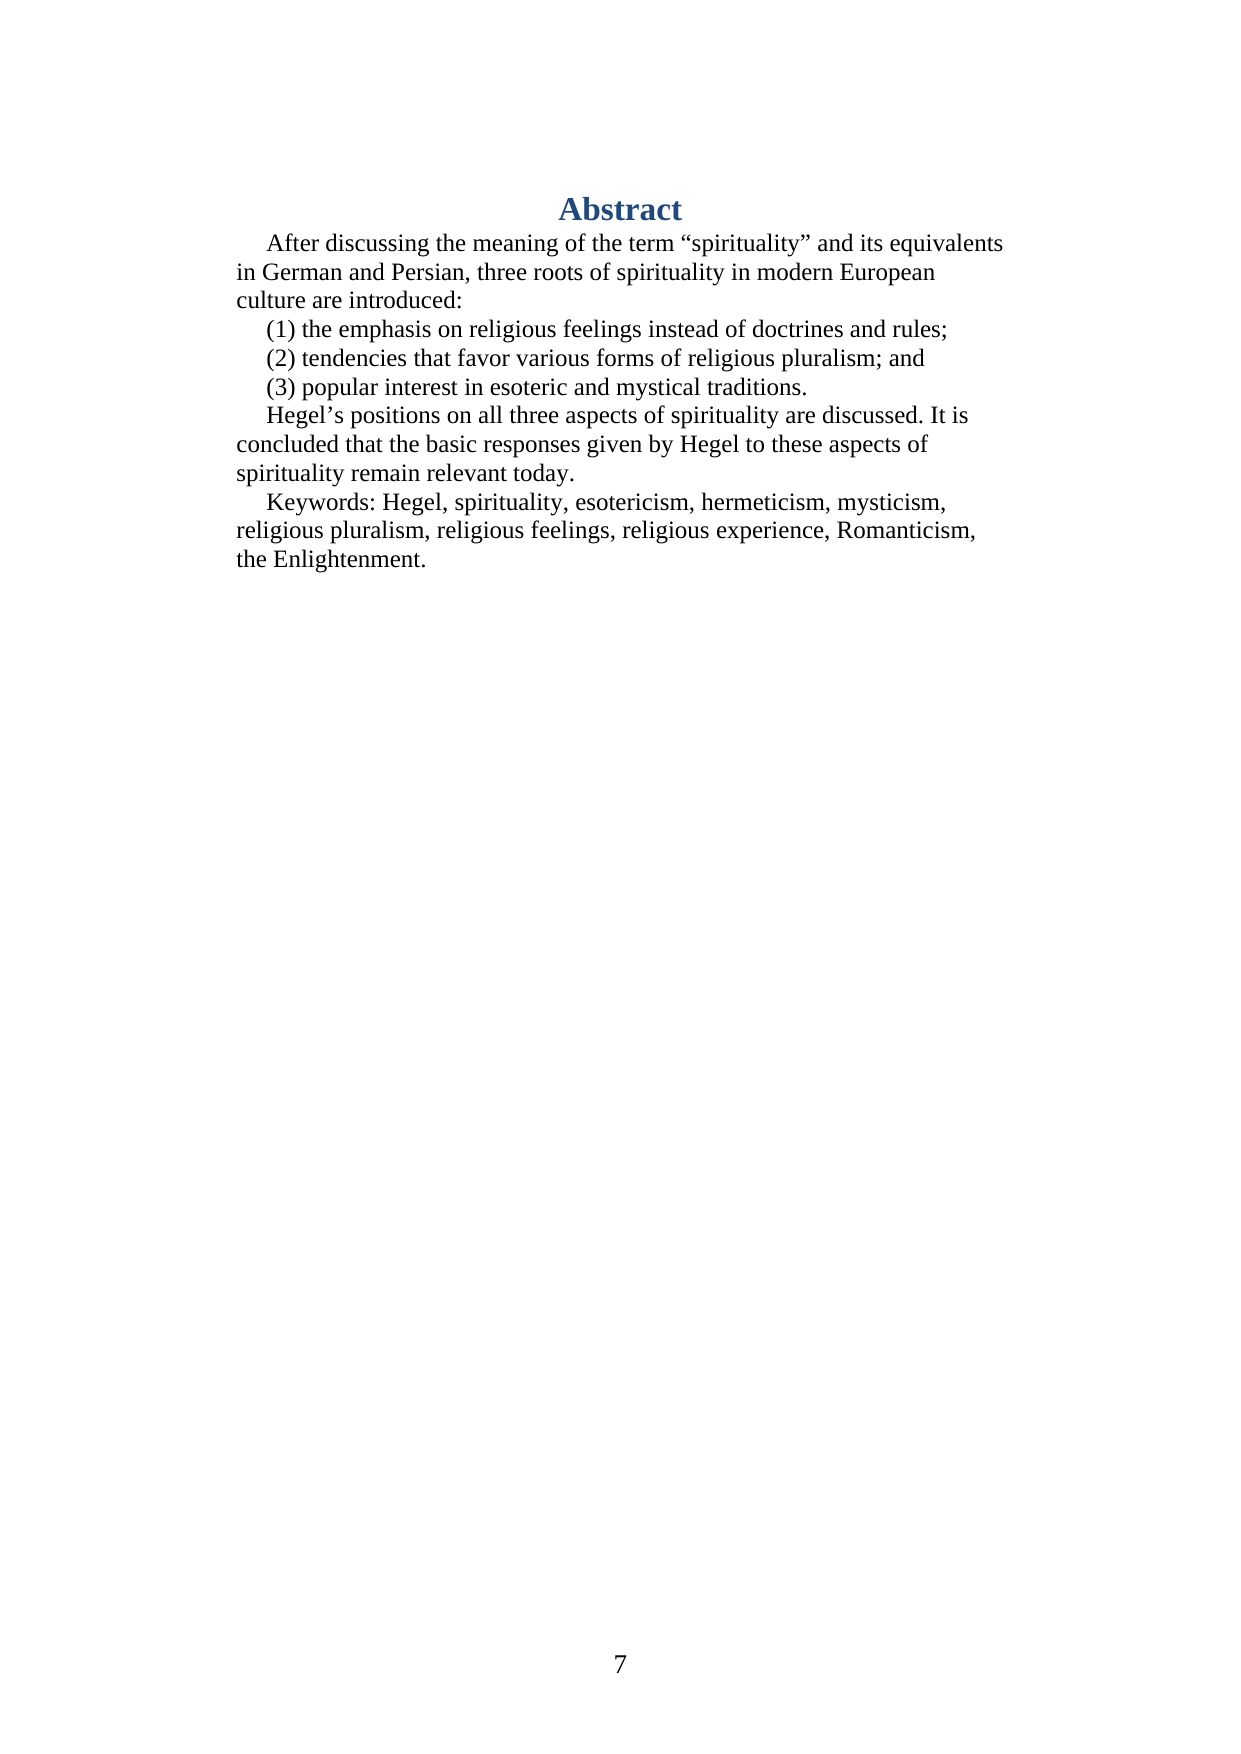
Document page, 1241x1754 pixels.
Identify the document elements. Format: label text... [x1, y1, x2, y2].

text Keywords: Hegel, spirituality, esotericism, hermeticism, mysticism, religious pluralism, religious feelings, religious experience, Romanticism, the Enlightenment. [236, 487, 1004, 573]
text Hegel’s positions on all three aspects of spirituality are discussed. It is concluded that the basic responses given by Hegel to these aspects of spirituality remain relevant today. [236, 401, 1004, 487]
text After discussing the meaning of the term “spirituality” and its equivalents in German and Persian, three roots of spirituality in modern European culture are introduced: [236, 228, 1004, 314]
text (1) the emphasis on religious feelings instead of doctrines and rules; [236, 314, 1004, 343]
text (2) tendencies that favor various forms of religious pluralism; and [236, 343, 1004, 372]
subtitle Abstract [236, 190, 1004, 228]
text (3) popular interest in esoteric and mystical traditions. [236, 372, 1004, 401]
